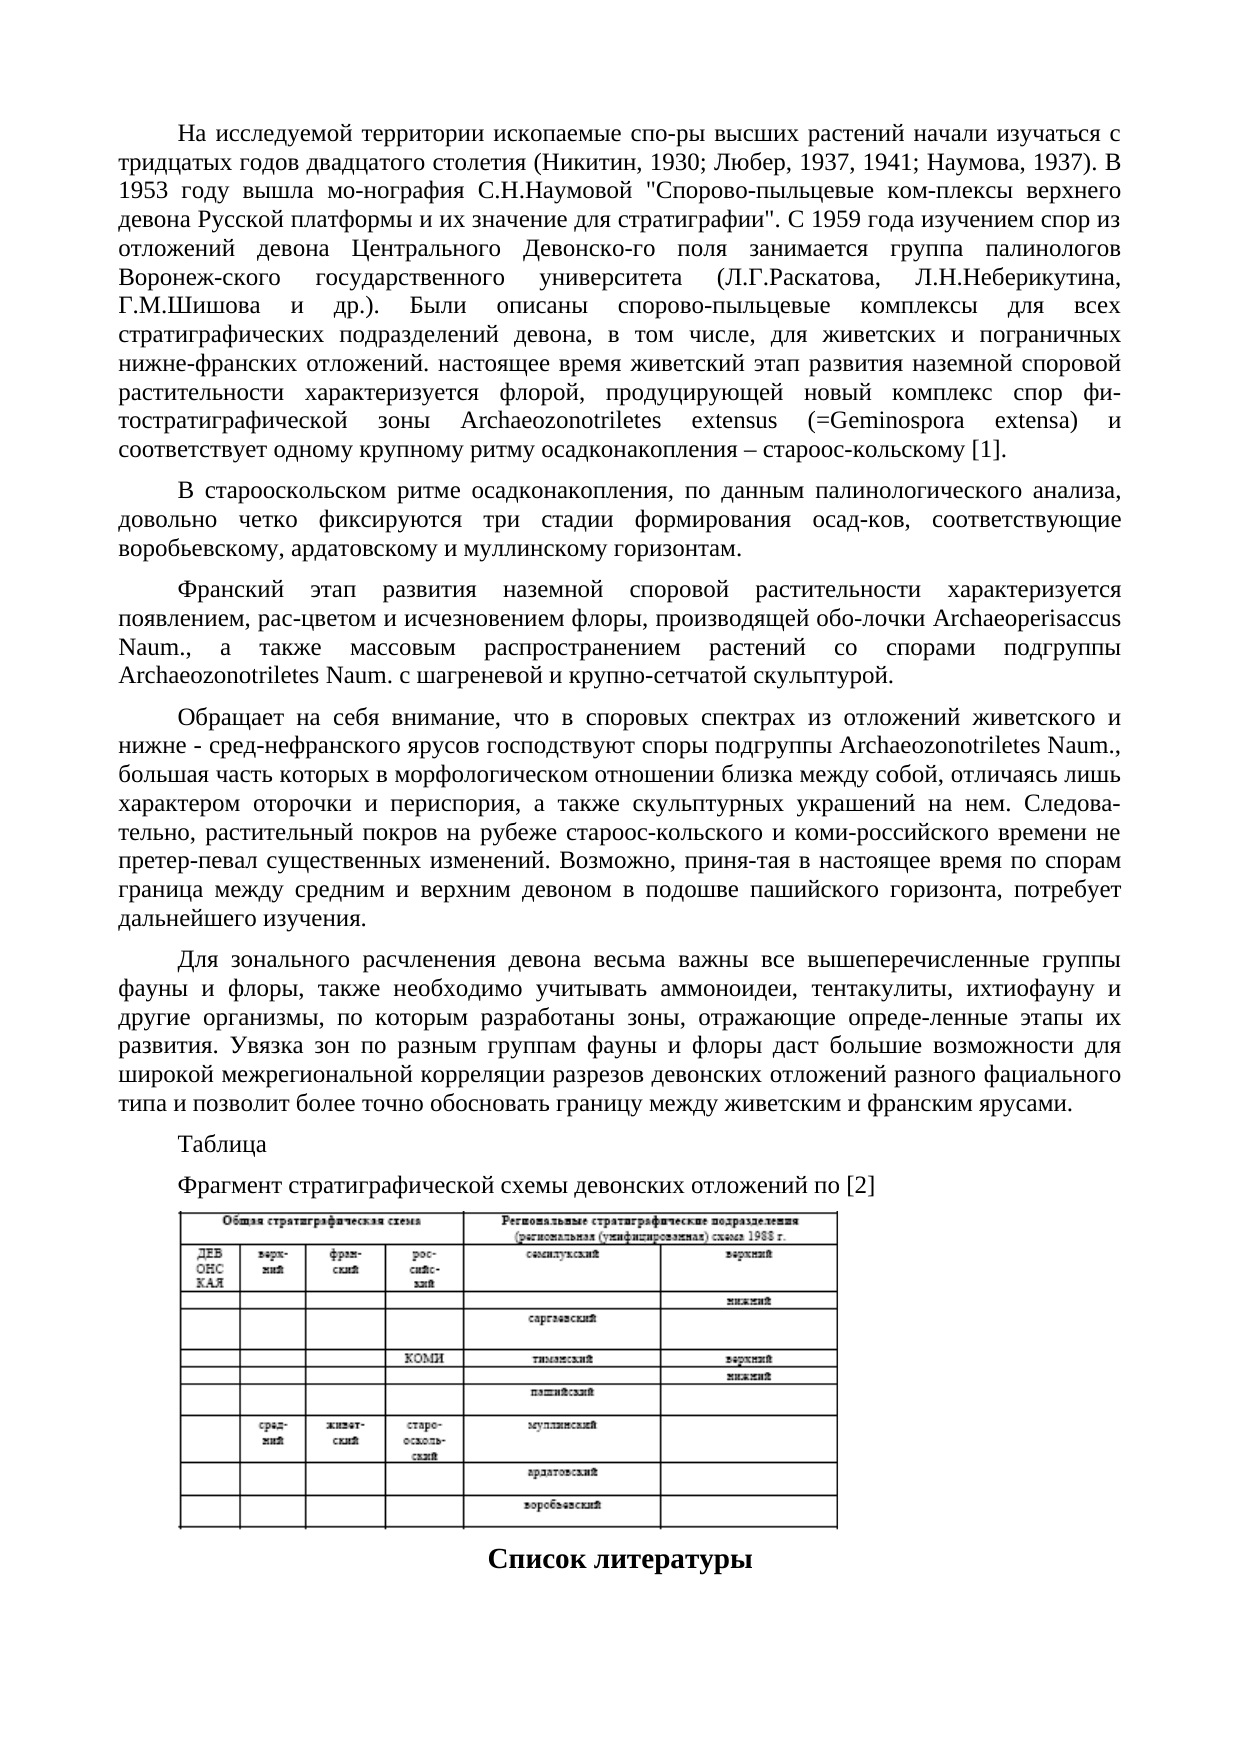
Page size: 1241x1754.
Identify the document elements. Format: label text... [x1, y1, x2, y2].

text На исследуемой территории ископаемые спо-ры высших растений начали изучаться с тридцатых годов двадцатого столетия (Никитин, 1930; Любер, 1937, 1941; Наумова, 1937). В 1953 году вышла мо-нография С.Н.Наумовой "Спорово-пыльцевые ком-плексы верхнего девона Русской платформы и их значение для стратиграфии". С 1959 года изучением спор из отложений девона Центрального Девонско-го поля занимается группа палинологов Воронеж-ского государственного университета (Л.Г.Раскатова, Л.Н.Неберикутина, Г.М.Шишова и др.). Были описаны спорово-пыльцевые комплексы для всех стратиграфических подразделений девона, в том числе, для живетских и пограничных нижне-франских отложений. настоящее время живетский этап развития наземной споровой растительности характеризуется флорой, продуцирующей новый комплекс спор фи-тостратиграфической зоны Archaeozonotriletes extensus (=Geminospora extensa) и соответствует одному крупному ритму осадконакопления – староос-кольскому [1]. [118, 118, 1122, 463]
text Обращает на себя внимание, что в споровых спектрах из отложений живетского и нижне - сред-нефранского ярусов господствуют споры подгруппы Archaeozonotriletes Naum., большая часть которых в морфологическом отношении близка между собой, отличаясь лишь характером оторочки и периспория, а также скульптурных украшений на нем. Следова-тельно, растительный покров на рубеже староос-кольского и коми-российского времени не претер-певал существенных изменений. Возможно, приня-тая в настоящее время по спорам граница между средним и верхним девоном в подошве пашийского горизонта, потребует дальнейшего изучения. [118, 702, 1122, 932]
text Для зонального расчленения девона весьма важны все вышеперечисленные группы фауны и флоры, также необходимо учитывать аммоноидеи, тентакулиты, ихтиофауну и другие организмы, по которым разработаны зоны, отражающие опреде-ленные этапы их развития. Увязка зон по разным группам фауны и флоры даст большие возможности для широкой межрегиональной корреляции разрезов девонских отложений разного фациального типа и позволит более точно обосновать границу между живетским и франским ярусами. [118, 944, 1122, 1117]
text Фрагмент стратиграфической схемы девонских отложений по [2] [118, 1171, 1122, 1199]
text В старооскольском ритме осадконакопления, по данным палинологического анализа, довольно четко фиксируются три стадии формирования осад-ков, соответствующие воробьевскому, ардатовскому и муллинскому горизонтам. [118, 476, 1122, 562]
text Таблица [118, 1129, 1122, 1158]
text Список литературы [118, 1542, 1122, 1575]
text Франский этап развития наземной споровой растительности характеризуется появлением, рас-цветом и исчезновением флоры, производящей обо-лочки Archaeoperisaccus Naum., а также массовым распространением растений со спорами подгруппы Archaeozonotriletes Naum. с шагреневой и крупно-сетчатой скульптурой. [118, 574, 1122, 689]
